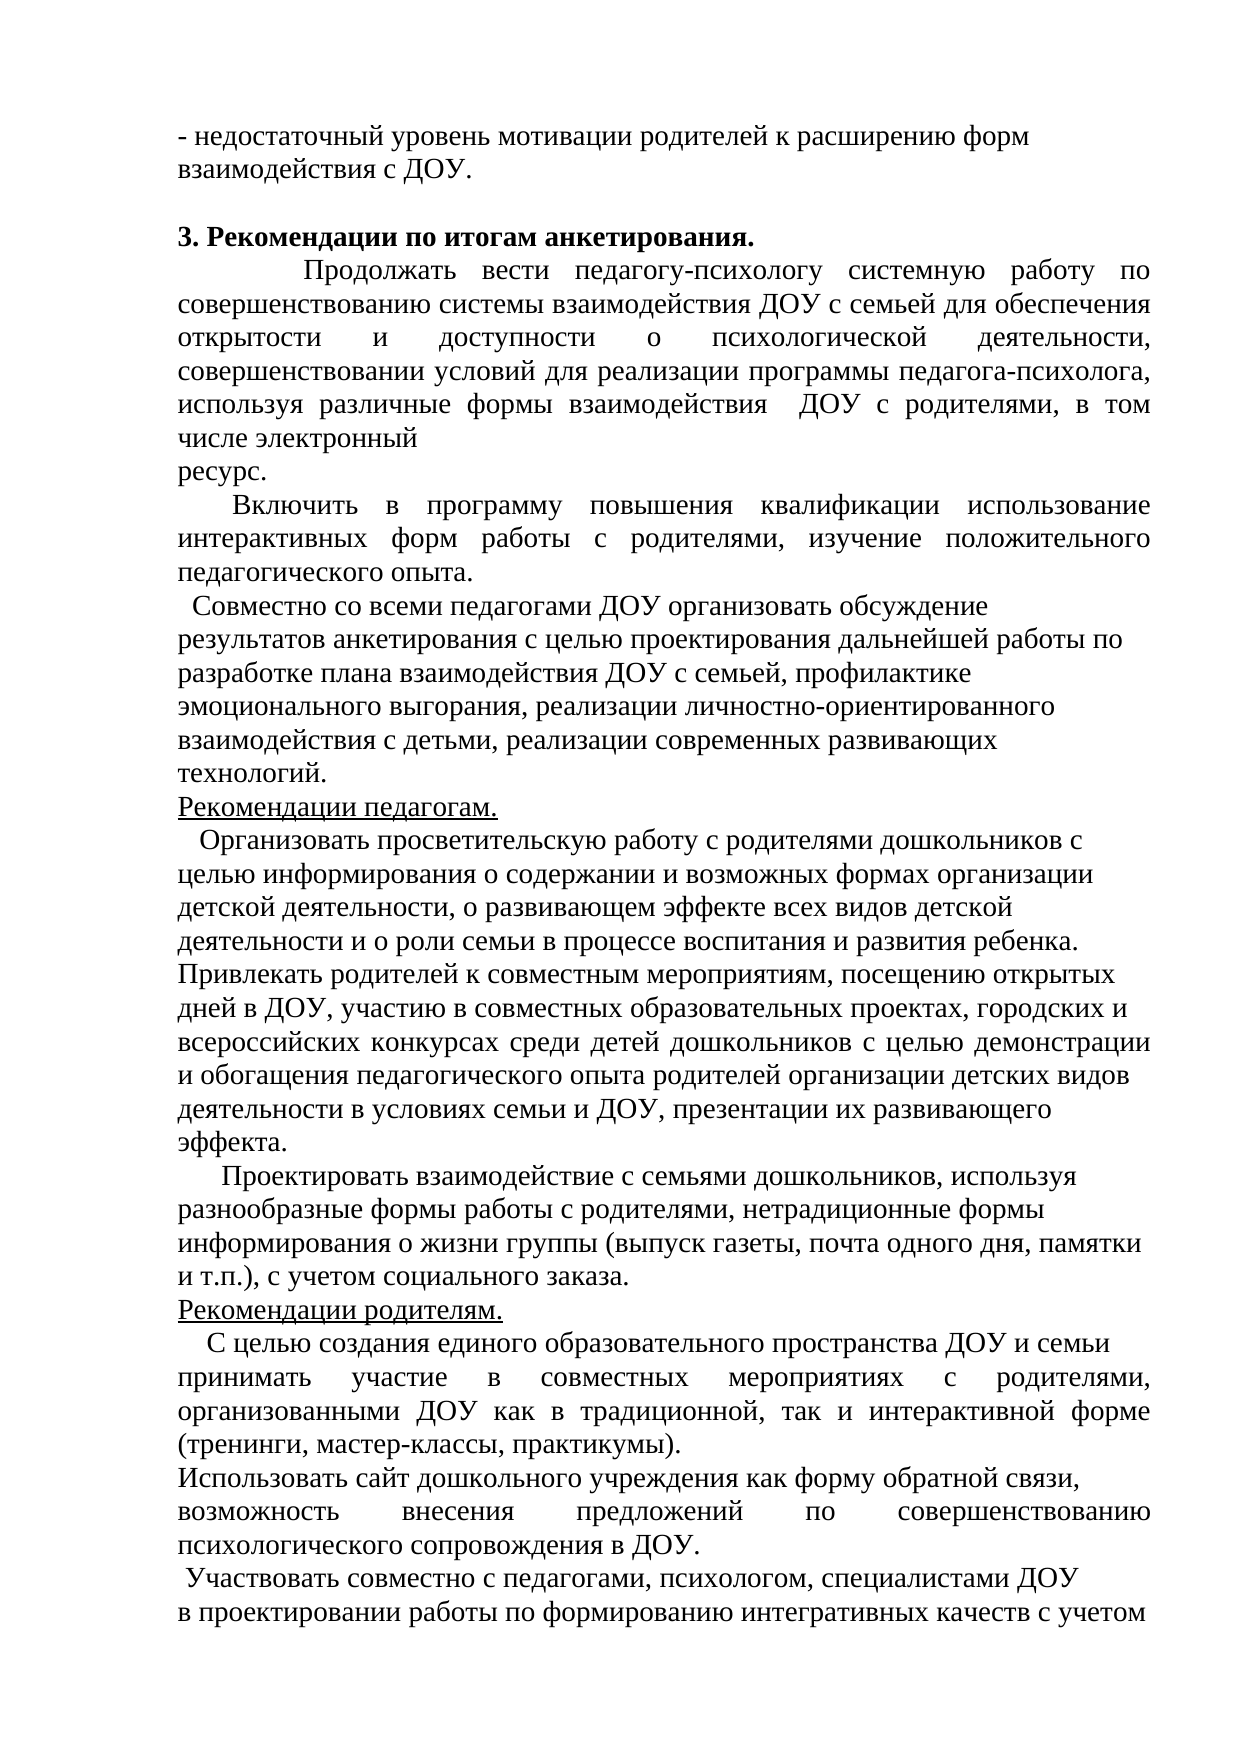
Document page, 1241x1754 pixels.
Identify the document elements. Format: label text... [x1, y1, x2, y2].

text - недостаточный уровень мотивации родителей к расширению форм [177, 118, 1152, 152]
text Рекомендации педагогам. [177, 789, 1152, 822]
text целью информирования о содержании и возможных формах организации [177, 856, 1152, 889]
text Продолжать вести педагогу-психологу системную работу по совершенствованию системы взаимодействия ДОУ с семьей для обеспечения открытости и доступности о психологической деятельности, совершенствовании условий для реализации программы педагога-психолога, используя различные формы взаимодействия ДОУ с родителями, в том числе электронный [177, 252, 1152, 453]
text разнообразные формы работы с родителями, нетрадиционные формы [177, 1191, 1152, 1225]
text Организовать просветительскую работу с родителями дошкольников с [177, 822, 1152, 856]
text в проектировании работы по формированию интегративных качеств с учетом [177, 1594, 1152, 1627]
text детской деятельности, о развивающем эффекте всех видов детской [177, 889, 1152, 923]
text эмоционального выгорания, реализации личностно-ориентированного [177, 688, 1152, 722]
text 3. Рекомендации по итогам анкетирования. [177, 219, 1152, 252]
text Использовать сайт дошкольного учреждения как форму обратной связи, [177, 1460, 1152, 1493]
text ресурс. [177, 453, 1152, 487]
text Проектировать взаимодействие с семьями дошкольников, используя [177, 1158, 1152, 1191]
text всероссийских конкурсах среди детей дошкольников с целью демонстрации и обогащения педагогического опыта родителей организации детских видов [177, 1024, 1152, 1091]
text Участвовать совместно с педагогами, психологом, специалистами ДОУ [177, 1560, 1152, 1594]
text Включить в программу повышения квалификации использование интерактивных форм работы с родителями, изучение положительного педагогического опыта. [177, 487, 1152, 588]
text возможность внесения предложений по совершенствованию психологического сопровождения в ДОУ. [177, 1493, 1152, 1560]
text и т.п.), с учетом социального заказа. [177, 1258, 1152, 1292]
text С целью создания единого образовательного пространства ДОУ и семьи [177, 1326, 1152, 1359]
text деятельности в условиях семьи и ДОУ, презентации их развивающего [177, 1091, 1152, 1124]
text результатов анкетирования с целью проектирования дальнейшей работы по [177, 621, 1152, 655]
text взаимодействия с ДОУ. [177, 152, 1152, 185]
text Совместно со всеми педагогами ДОУ организовать обсуждение [177, 588, 1152, 621]
text разработке плана взаимодействия ДОУ с семьей, профилактике [177, 655, 1152, 688]
text деятельности и о роли семьи в процессе воспитания и развития ребенка. [177, 923, 1152, 957]
text принимать участие в совместных мероприятиях с родителями, организованными ДОУ как в традиционной, так и интерактивной форме (тренинги, мастер-классы, практикумы). [177, 1359, 1152, 1460]
text Рекомендации родителям. [177, 1292, 1152, 1326]
text эффекта. [177, 1124, 1152, 1158]
text взаимодействия с детьми, реализации современных развивающих [177, 722, 1152, 755]
text технологий. [177, 755, 1152, 789]
text информирования о жизни группы (выпуск газеты, почта одного дня, памятки [177, 1225, 1152, 1258]
text Привлекать родителей к совместным мероприятиям, посещению открытых [177, 957, 1152, 990]
text дней в ДОУ, участию в совместных образовательных проектах, городских и [177, 990, 1152, 1024]
